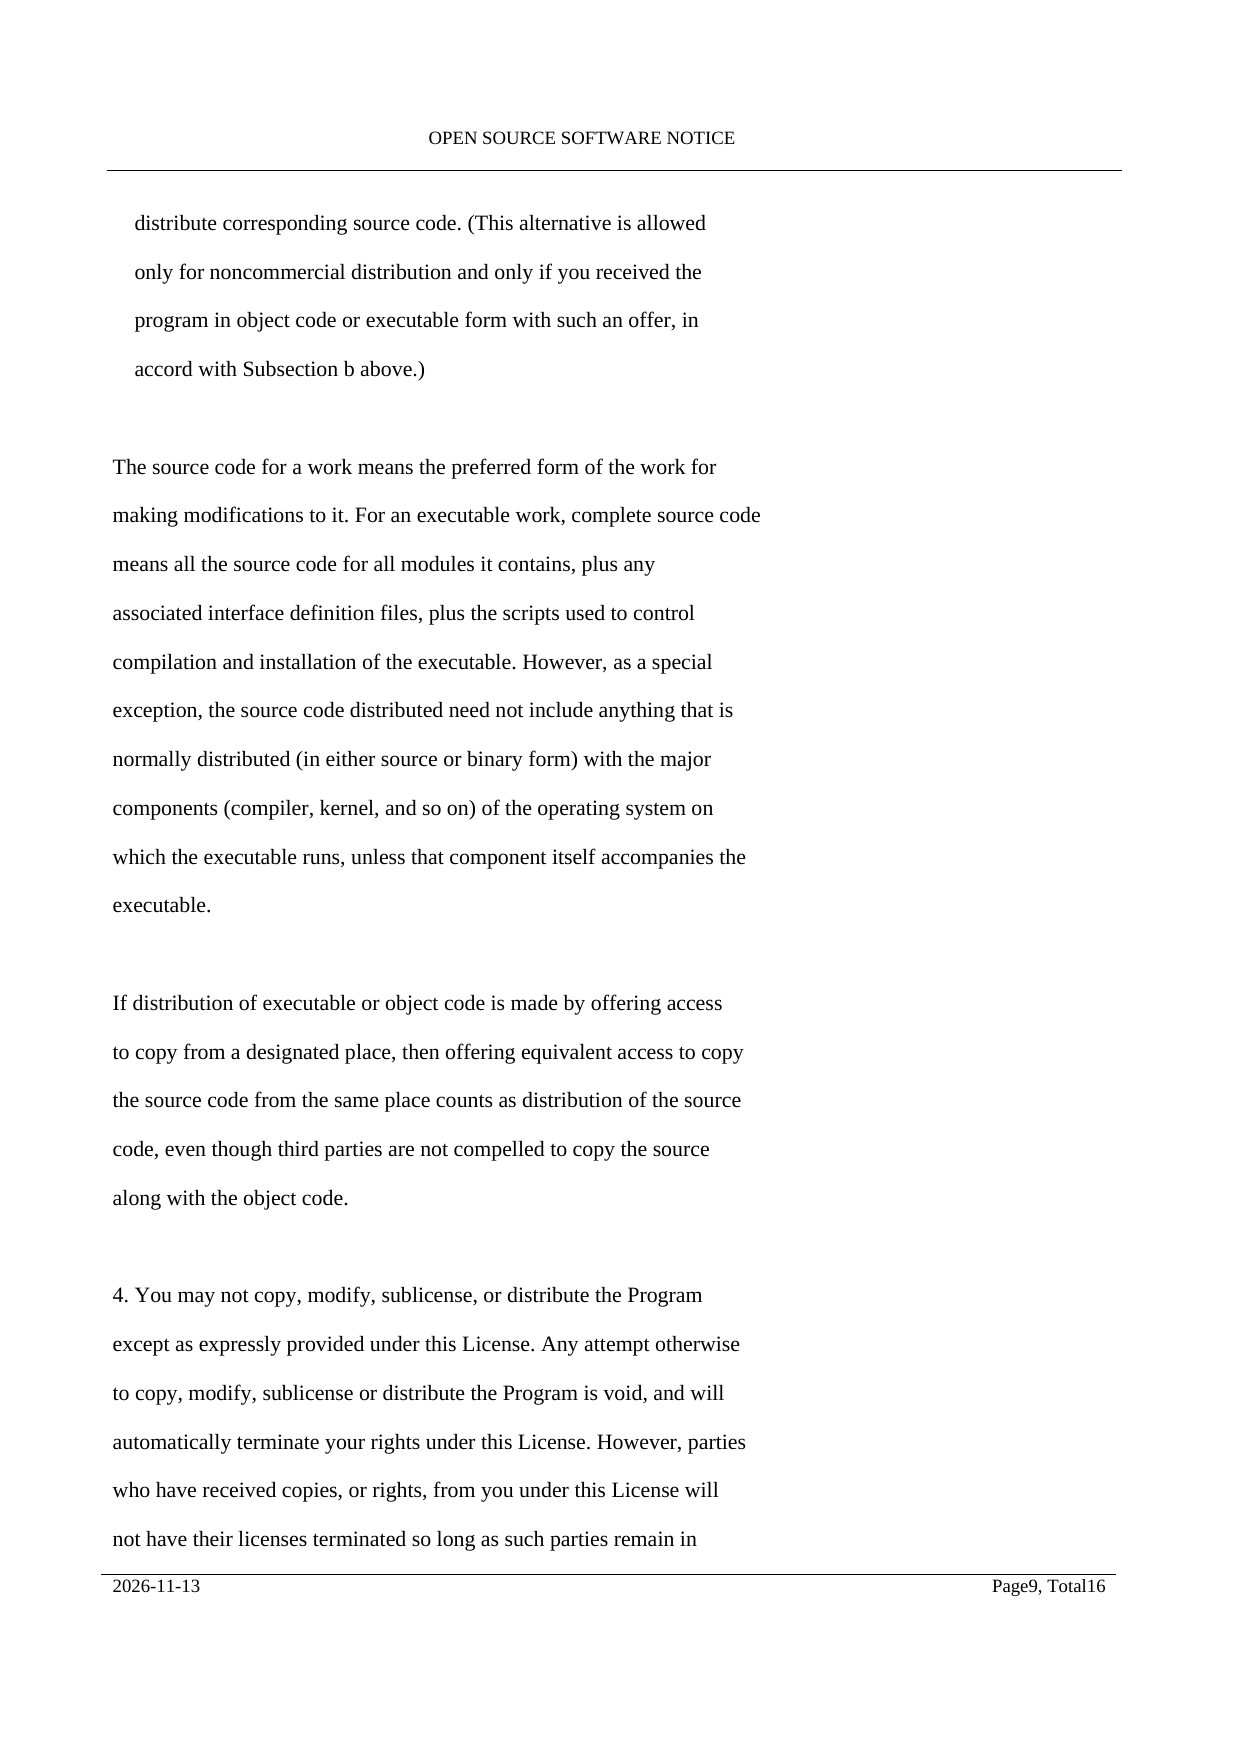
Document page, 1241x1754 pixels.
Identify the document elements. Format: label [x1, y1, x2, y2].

text [112, 206, 1128, 1555]
